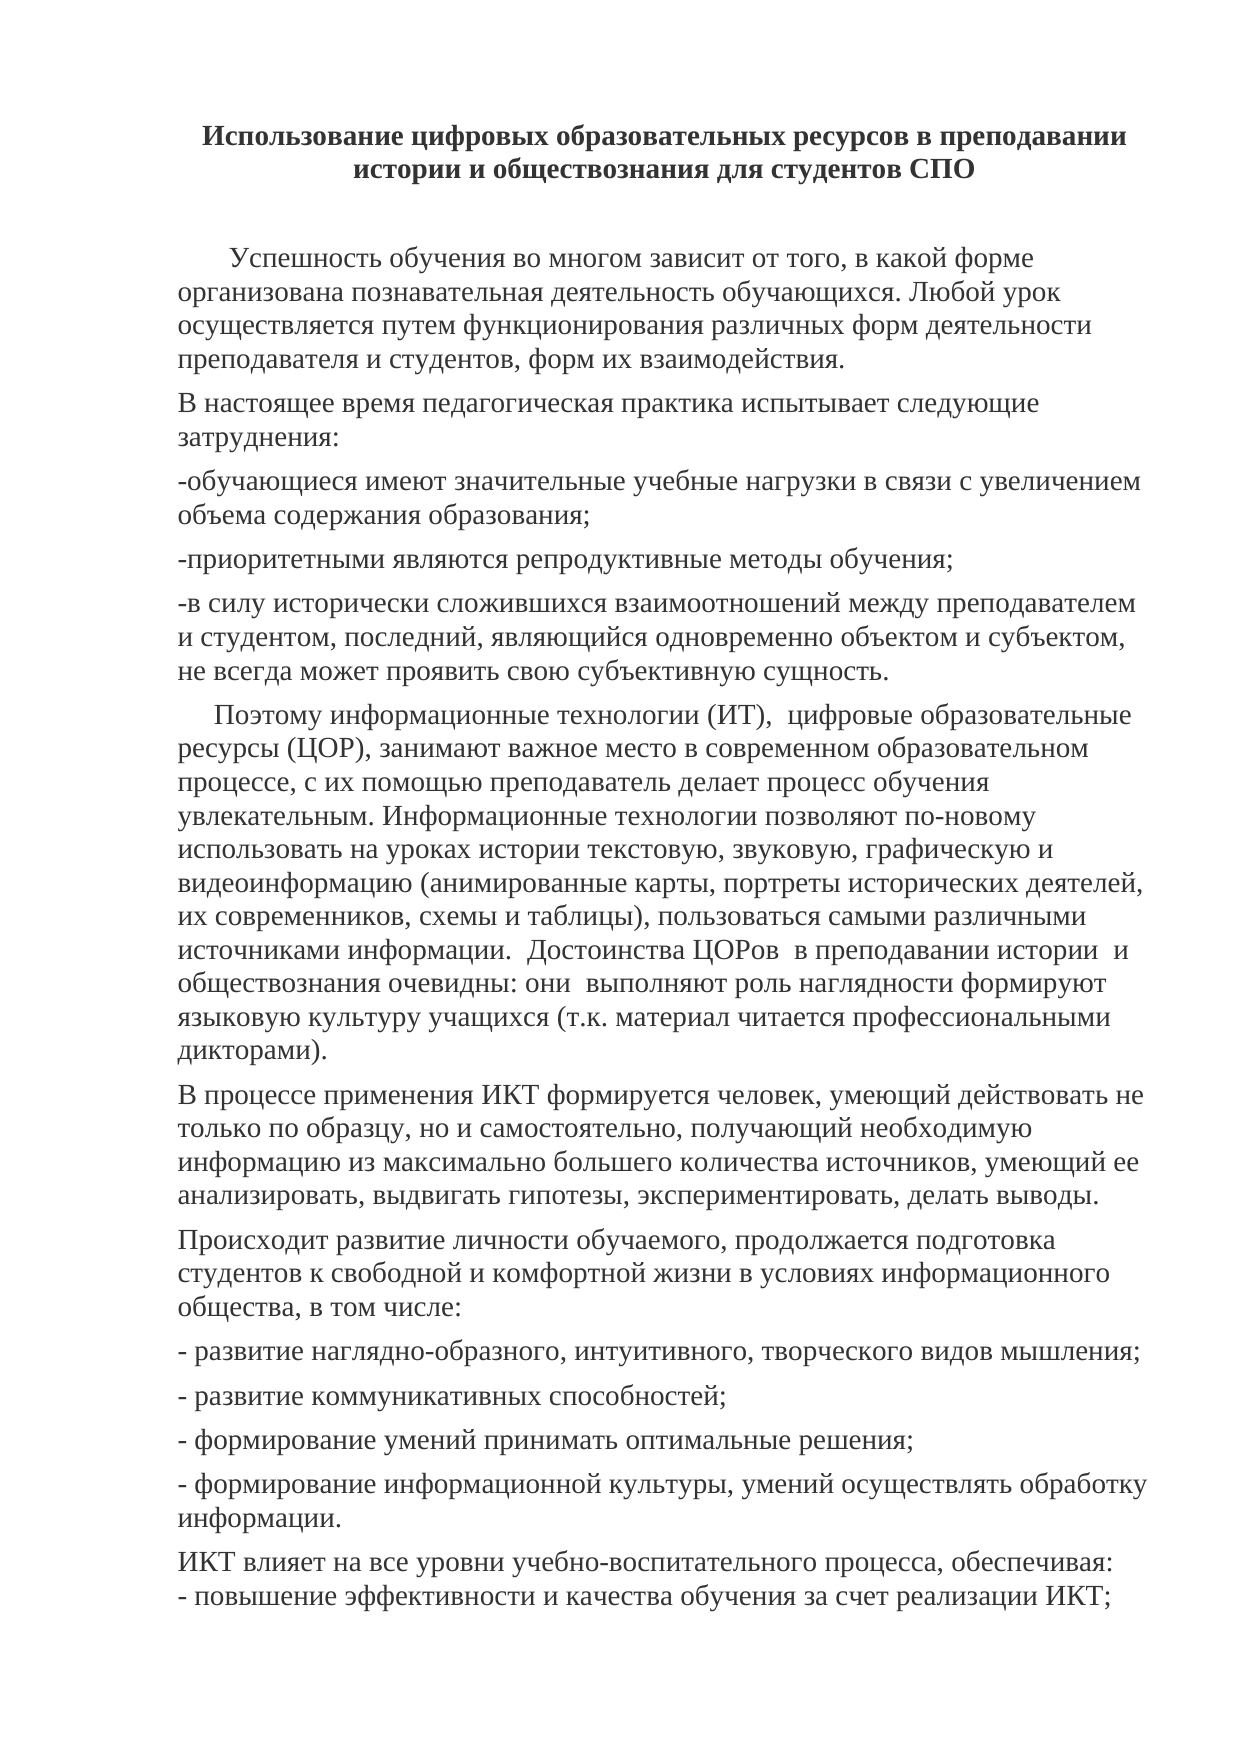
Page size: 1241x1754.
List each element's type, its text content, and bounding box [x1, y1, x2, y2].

text - формирование информационной культуры, умений осуществлять обработку информации. [177, 1466, 1152, 1533]
text Успешность обучения во многом зависит от того, в какой форме организована познавательная деятельность обучающихся. Любой урок осуществляется путем функционирования различных форм деятельности преподавателя и студентов, форм их взаимодействия. [177, 240, 1152, 374]
text -обучающиеся имеют значительные учебные нагрузки в связи с увеличением объема содержания образования; [177, 463, 1152, 530]
text -приоритетными являются репродуктивные методы обучения; [177, 541, 1152, 575]
text Происходит развитие личности обучаемого, продолжается подготовка студентов к свободной и комфортной жизни в условиях информационного общества, в том числе: [177, 1222, 1152, 1322]
text -в силу исторически сложившихся взаимоотношений между преподавателем и студентом, последний, являющийся одновременно объектом и субъектом, не всегда может проявить свою субъективную сущность. [177, 586, 1152, 686]
text - развитие коммуникативных способностей; [177, 1378, 1152, 1411]
text - развитие наглядно-образного, интуитивного, творческого видов мышления; [177, 1333, 1152, 1367]
text В настоящее время педагогическая практика испытывает следующие затруднения: [177, 385, 1152, 452]
text ИКТ влияет на все уровни учебно-воспитательного процесса, обеспечивая: - повышение эффективности и качества обучения за счет реализации ИКТ; [177, 1544, 1152, 1611]
text Использование цифровых образовательных ресурсов в преподавании истории и обществознания для студентов СПО [177, 118, 1152, 185]
text В процессе применения ИКТ формируется человек, умеющий действовать не только по образцу, но и самостоятельно, получающий необходимую информацию из максимально большего количества источников, умеющий ее анализировать, выдвигать гипотезы, экспериментировать, делать выводы. [177, 1077, 1152, 1211]
text Поэтому информационные технологии (ИТ), цифровые образовательные ресурсы (ЦОР), занимают важное место в современном образовательном процессе, с их помощью преподаватель делает процесс обучения увлекательным. Информационные технологии позволяют по-новому использовать на уроках истории текстовую, звуковую, графическую и видеоинформацию (анимированные карты, портреты исторических деятелей, их современников, схемы и таблицы), пользоваться самыми различными источниками информации. Достоинства ЦОРов в преподавании истории и обществознания очевидны: они выполняют роль наглядности формируют языковую культуру учащихся (т.к. материал читается профессиональными дикторами). [177, 697, 1152, 1066]
text - формирование умений принимать оптимальные решения; [177, 1422, 1152, 1456]
